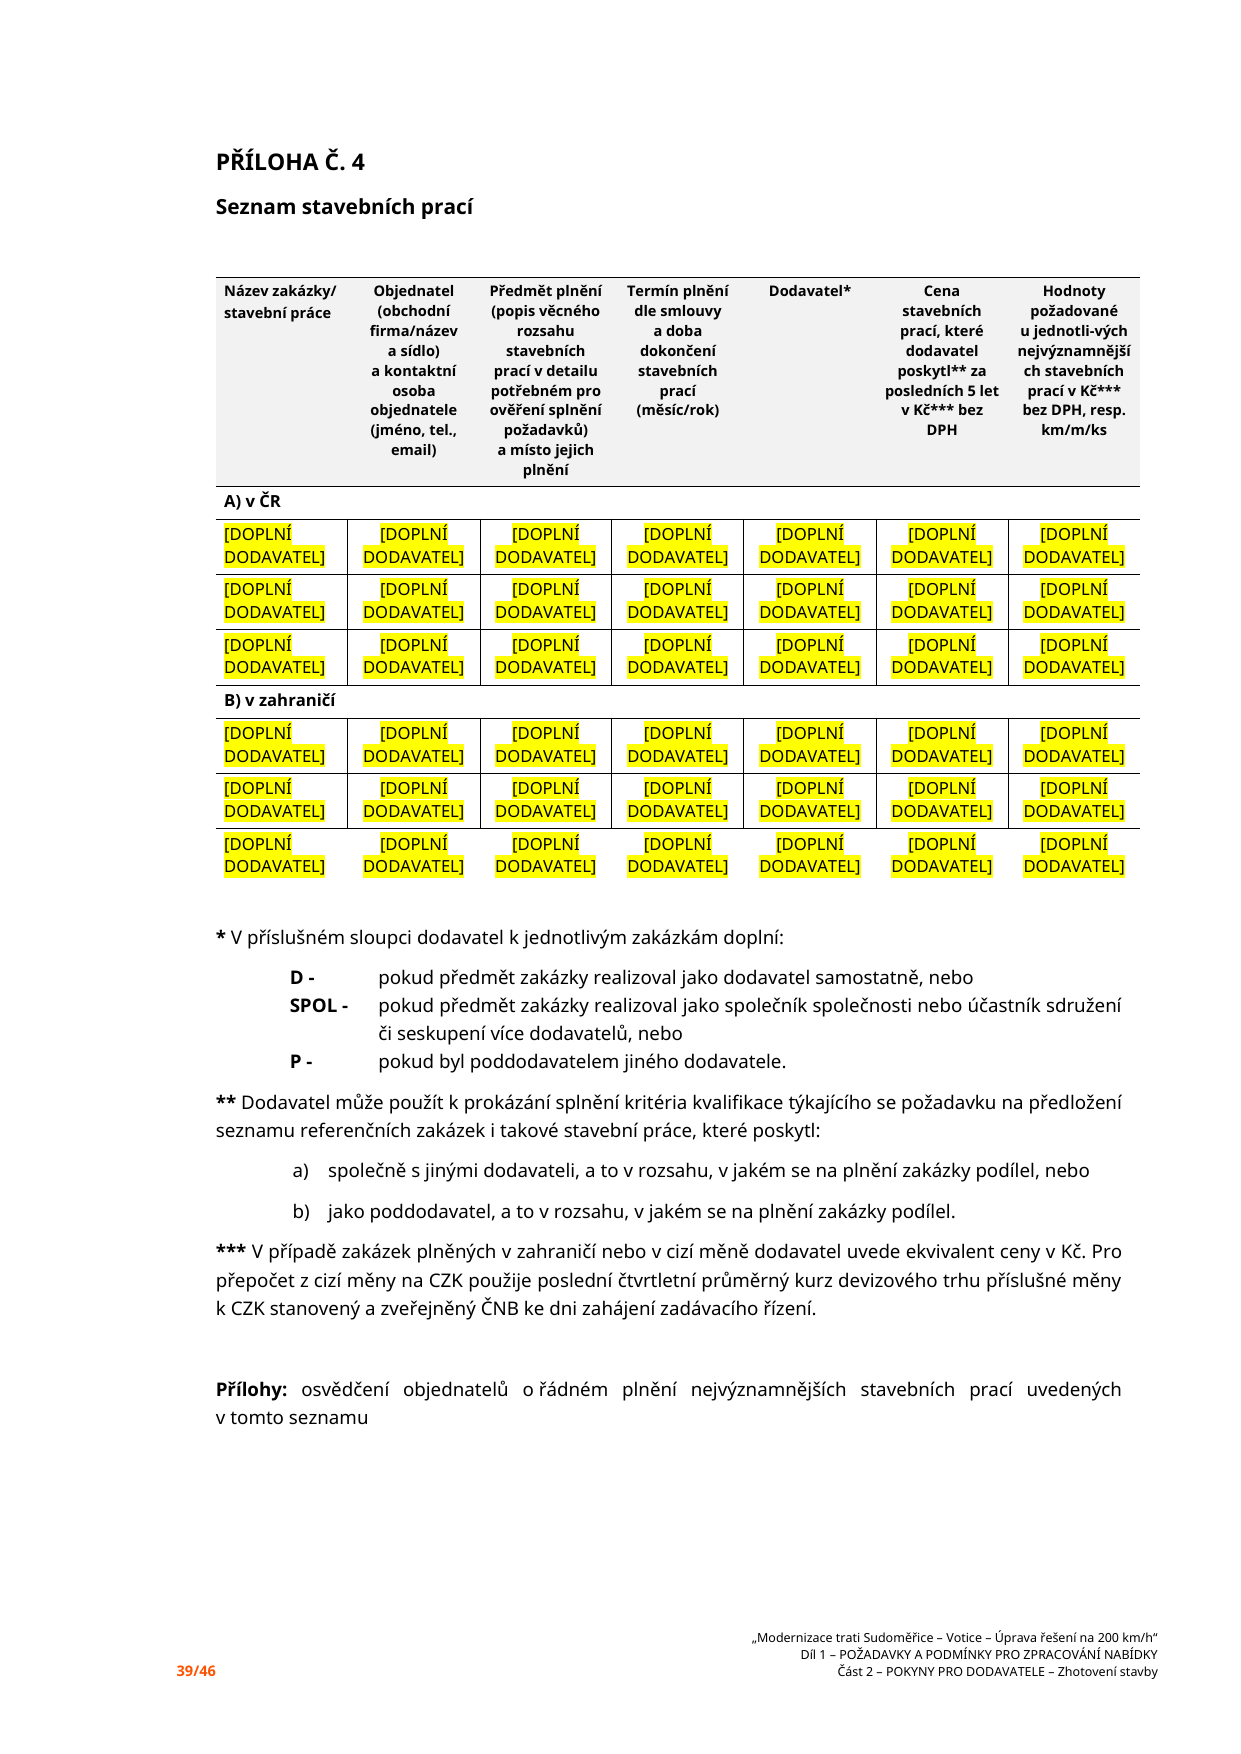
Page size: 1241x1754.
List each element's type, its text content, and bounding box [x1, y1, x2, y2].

table_cell [DOPLNÍ DODAVATEL] [348, 829, 480, 884]
table_header Předmět plnění (popis věcného rozsahu stavebních prací v detailu potřebném pro ověření splnění požadavků) a místo jejich plnění [480, 278, 612, 486]
table_cell [DOPLNÍ DODAVATEL] [877, 719, 1008, 773]
table_cell A) v ČR [216, 487, 1140, 518]
table_cell [DOPLNÍ DODAVATEL] [877, 520, 1008, 574]
table_cell [DOPLNÍ DODAVATEL] [744, 719, 876, 773]
table_cell [DOPLNÍ DODAVATEL] [1009, 575, 1140, 629]
table_header Objednatel (obchodní firma/název a sídlo) a kontaktní osoba objednatele (jméno, tel., email) [348, 278, 480, 486]
table_cell [DOPLNÍ DODAVATEL] [744, 520, 876, 574]
table_cell B) v zahraničí [216, 686, 1140, 717]
table_cell [DOPLNÍ DODAVATEL] [348, 719, 480, 773]
table_cell [DOPLNÍ DODAVATEL] [348, 774, 480, 828]
text jako poddodavatel, a to v rozsahu, v jakém se na plnění zakázky podílel. [292, 1198, 1122, 1224]
table_cell [DOPLNÍ DODAVATEL] [1009, 520, 1140, 574]
table_cell [DOPLNÍ DODAVATEL] [216, 520, 347, 574]
table_cell [DOPLNÍ DODAVATEL] [481, 630, 611, 685]
table_cell [DOPLNÍ DODAVATEL] [216, 719, 347, 773]
table_cell [DOPLNÍ DODAVATEL] [348, 575, 480, 629]
table_cell [DOPLNÍ DODAVATEL] [877, 774, 1008, 828]
table_header Dodavatel* [744, 278, 876, 486]
table_cell [DOPLNÍ DODAVATEL] [612, 774, 743, 828]
table_header Termín plnění dle smlouvy a doba dokončení stavebních prací (měsíc/rok) [612, 278, 744, 486]
table_cell [DOPLNÍ DODAVATEL] [876, 829, 1008, 884]
table_cell [DOPLNÍ DODAVATEL] [1009, 774, 1140, 828]
table_cell [DOPLNÍ DODAVATEL] [744, 630, 876, 685]
table_cell [DOPLNÍ DODAVATEL] [612, 630, 743, 685]
text Příloha č. 4 [216, 146, 1122, 177]
table_cell [DOPLNÍ DODAVATEL] [744, 575, 876, 629]
table_cell [DOPLNÍ DODAVATEL] [481, 520, 611, 574]
table_cell [DOPLNÍ DODAVATEL] [216, 575, 347, 629]
table_cell [DOPLNÍ DODAVATEL] [481, 774, 611, 828]
table_cell [DOPLNÍ DODAVATEL] [744, 829, 876, 884]
table_cell [DOPLNÍ DODAVATEL] [612, 575, 743, 629]
list společně s jinými dodavateli, a to v rozsahu, v jakém se na plnění zakázky podílel, nebo [292, 1158, 1122, 1183]
table_cell [DOPLNÍ DODAVATEL] [348, 520, 480, 574]
table_cell [DOPLNÍ DODAVATEL] [1009, 630, 1140, 685]
table_cell [DOPLNÍ DODAVATEL] [1009, 719, 1140, 773]
text D - pokud předmět zakázky realizoval jako dodavatel samostatně, nebo [289, 965, 1122, 990]
table_cell [DOPLNÍ DODAVATEL] [877, 575, 1008, 629]
table_header Cena stavebních prací, které dodavatel poskytl** za posledních 5 let v Kč*** bez DPH [876, 278, 1008, 486]
text *** V případě zakázek plněných v zahraničí nebo v cizí měně dodavatel uvede ekvivalent ceny v Kč. Pro přepočet z cizí měny na CZK použije poslední čtvrtletní průměrný kurz devizového trhu příslušné měny k CZK stanovený a zveřejněný ČNB ke dni zahájení zadávacího řízení. [216, 1239, 1122, 1320]
table_cell [DOPLNÍ DODAVATEL] [216, 829, 348, 884]
table_cell [DOPLNÍ DODAVATEL] [612, 520, 743, 574]
table_cell [DOPLNÍ DODAVATEL] [216, 630, 347, 685]
table_header Název zakázky/ stavební práce [216, 278, 348, 486]
table_cell [DOPLNÍ DODAVATEL] [481, 575, 611, 629]
text SPOL - pokud předmět zakázky realizoval jako společník společnosti nebo účastník sdružení či seskupení více dodavatelů, nebo [289, 993, 1122, 1046]
table_cell [DOPLNÍ DODAVATEL] [744, 774, 876, 828]
text P - pokud byl poddodavatelem jiného dodavatele. [289, 1049, 1122, 1074]
text Seznam stavebních prací [216, 192, 1122, 221]
text * V příslušném sloupci dodavatel k jednotlivým zakázkám doplní: [216, 924, 1122, 950]
table_cell [DOPLNÍ DODAVATEL] [1008, 829, 1140, 884]
table_cell [DOPLNÍ DODAVATEL] [348, 630, 480, 685]
text Přílohy: osvědčení objednatelů o řádném plnění nejvýznamnějších stavebních prací uvedených v tomto seznamu [216, 1376, 1122, 1429]
table_cell [DOPLNÍ DODAVATEL] [480, 829, 612, 884]
table_header Hodnoty požadované u jednotli-vých nejvýznamnějších stavebních prací v Kč*** bez DPH, resp. km/m/ks [1008, 278, 1140, 486]
table_cell [DOPLNÍ DODAVATEL] [216, 774, 347, 828]
table_cell [DOPLNÍ DODAVATEL] [612, 829, 744, 884]
text ** Dodavatel může použít k prokázání splnění kritéria kvalifikace týkajícího se požadavku na předložení seznamu referenčních zakázek i takové stavební práce, které poskytl: [216, 1089, 1122, 1143]
table_cell [DOPLNÍ DODAVATEL] [481, 719, 611, 773]
table_cell [DOPLNÍ DODAVATEL] [877, 630, 1008, 685]
table_cell [DOPLNÍ DODAVATEL] [612, 719, 743, 773]
